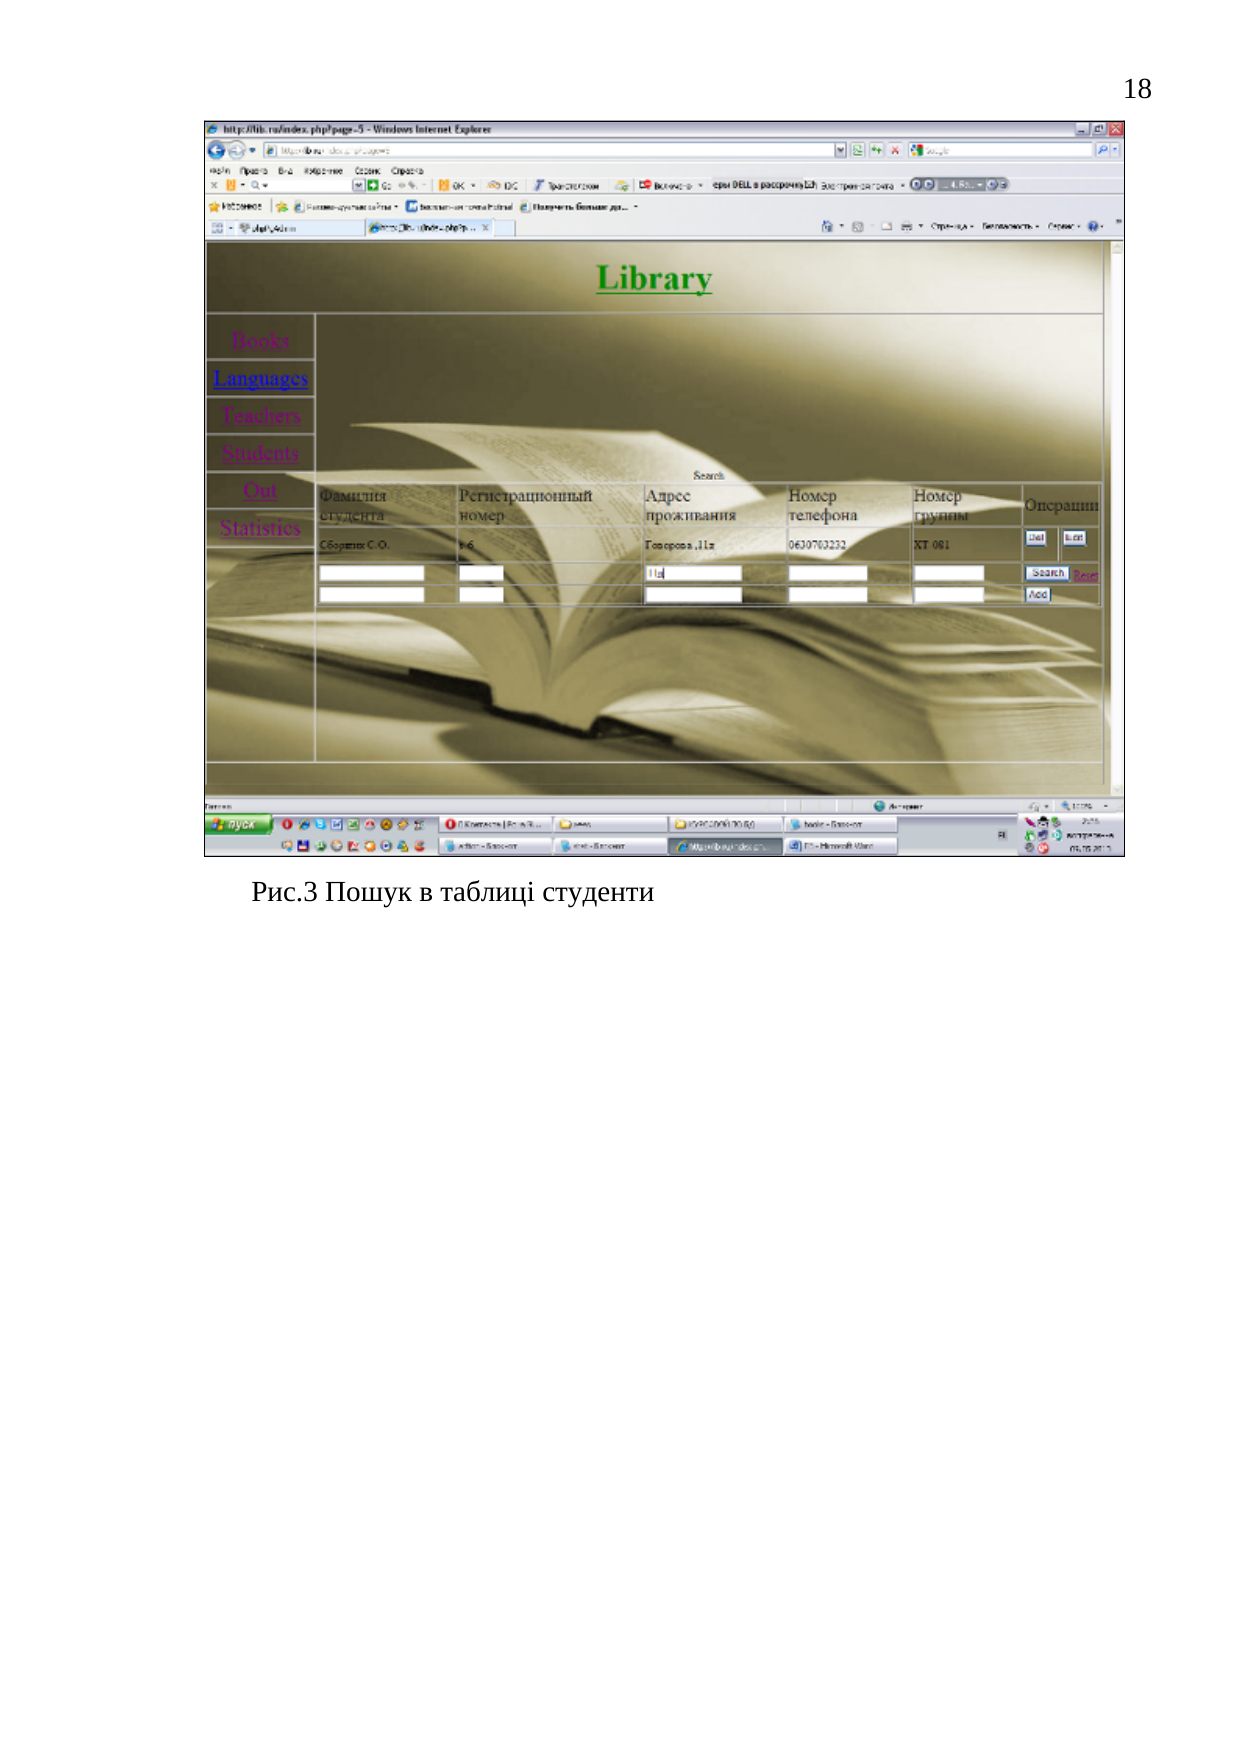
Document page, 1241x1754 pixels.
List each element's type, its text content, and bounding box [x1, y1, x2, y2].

text Рис.3 Пошук в таблиці студенти [177, 874, 1152, 907]
picture [205, 122, 1124, 856]
